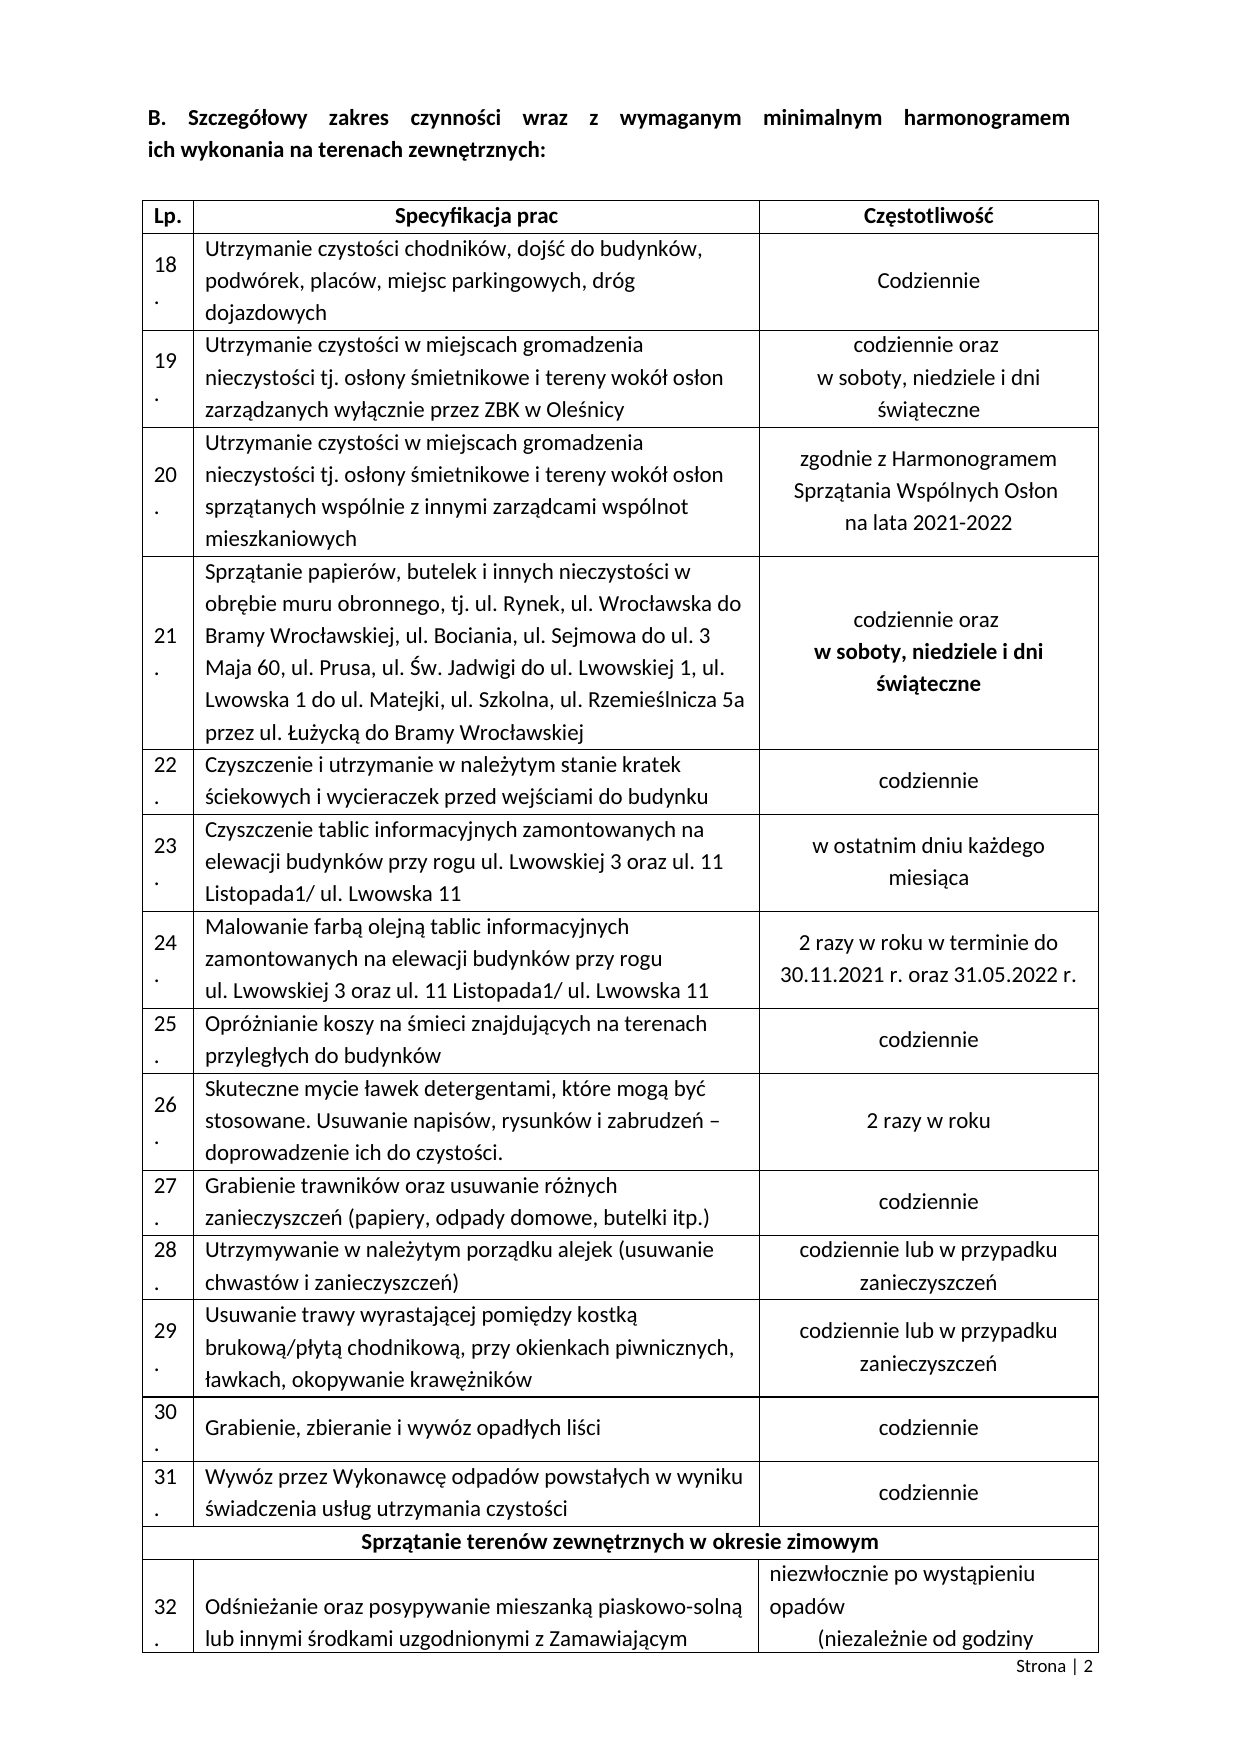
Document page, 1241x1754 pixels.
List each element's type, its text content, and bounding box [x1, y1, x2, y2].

table_cell 20. [143, 428, 193, 556]
table_cell 2 razy w roku [760, 1074, 1098, 1170]
table_cell codziennie [760, 750, 1098, 814]
table_header Częstotliwość [760, 201, 1098, 233]
table_cell codziennie lub w przypadku zanieczyszczeń [760, 1300, 1098, 1396]
table_cell Codziennie [760, 234, 1098, 329]
text B. Szczegółowy zakres czynności wraz z wymaganym minimalnym harmonogramem ich wykonania na terenach zewnętrznych: [148, 103, 1093, 164]
table_cell Grabienie, zbieranie i wywóz opadłych liści [194, 1398, 759, 1461]
table_cell Grabienie trawników oraz usuwanie różnych zanieczyszczeń (papiery, odpady domowe, butelki itp.) [194, 1171, 759, 1234]
table_cell 24. [143, 912, 193, 1008]
table_cell 23. [143, 815, 193, 911]
table_cell Skuteczne mycie ławek detergentami, które mogą być stosowane. Usuwanie napisów, rysunków i zabrudzeń – doprowadzenie ich do czystości. [194, 1074, 759, 1170]
table_cell codziennie [760, 1009, 1098, 1073]
table_cell 18. [143, 234, 193, 329]
table_cell 22. [143, 750, 193, 814]
table_cell 25. [143, 1009, 193, 1073]
table_cell Utrzymanie czystości w miejscach gromadzenia nieczystości tj. osłony śmietnikowe i tereny wokół osłon zarządzanych wyłącznie przez ZBK w Oleśnicy [194, 331, 759, 427]
table_cell codziennie [760, 1462, 1098, 1526]
table_header Specyfikacja prac [194, 201, 759, 233]
table_cell 29. [143, 1300, 193, 1396]
table_cell codziennie lub w przypadku zanieczyszczeń [760, 1236, 1098, 1299]
table_cell Sprzątanie papierów, butelek i innych nieczystości w obrębie muru obronnego, tj. ul. Rynek, ul. Wrocławska do Bramy Wrocławskiej, ul. Bociania, ul. Sejmowa do ul. 3 Maja 60, ul. Prusa, ul. Św. Jadwigi do ul. Lwowskiej 1, ul. Lwowska 1 do ul. Matejki, ul. Szkolna, ul. Rzemieślnicza 5a przez ul. Łużycką do Bramy Wrocławskiej [194, 557, 759, 749]
table_cell zgodnie z Harmonogramem Sprzątania Wspólnych Osłon na lata 2021-2022 [760, 428, 1098, 556]
table_cell 32. [143, 1560, 193, 1652]
table_cell Utrzymanie czystości w miejscach gromadzenia nieczystości tj. osłony śmietnikowe i tereny wokół osłon sprzątanych wspólnie z innymi zarządcami wspólnot mieszkaniowych [194, 428, 759, 556]
table_cell Malowanie farbą olejną tablic informacyjnych zamontowanych na elewacji budynków przy rogu ul. Lwowskiej 3 oraz ul. 11 Listopada1/ ul. Lwowska 11 [194, 912, 759, 1008]
table_header Lp. [143, 201, 193, 233]
table_cell codziennie [760, 1171, 1098, 1234]
table_cell 26. [143, 1074, 193, 1170]
table_cell Sprzątanie terenów zewnętrznych w okresie zimowym [143, 1527, 1098, 1558]
table_cell 31. [143, 1462, 193, 1526]
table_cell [194, 1560, 758, 1652]
table_cell codziennie oraz w soboty, niedziele i dni świąteczne [760, 557, 1098, 749]
table_cell Wywóz przez Wykonawcę odpadów powstałych w wyniku świadczenia usług utrzymania czystości [194, 1462, 759, 1526]
table_cell codziennie [760, 1398, 1098, 1461]
table_cell 19. [143, 331, 193, 427]
table_cell Utrzymanie czystości chodników, dojść do budynków, podwórek, placów, miejsc parkingowych, dróg dojazdowych [194, 234, 759, 329]
table_cell 30. [143, 1398, 193, 1461]
table_cell 21. [143, 557, 193, 749]
table_cell Czyszczenie tablic informacyjnych zamontowanych na elewacji budynków przy rogu ul. Lwowskiej 3 oraz ul. 11 Listopada1/ ul. Lwowska 11 [194, 815, 759, 911]
table_cell Czyszczenie i utrzymanie w należytym stanie kratek ściekowych i wycieraczek przed wejściami do budynku [194, 750, 759, 814]
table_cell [759, 1560, 1098, 1652]
table_cell 28. [143, 1236, 193, 1299]
table_cell Utrzymywanie w należytym porządku alejek (usuwanie chwastów i zanieczyszczeń) [194, 1236, 759, 1299]
table_cell codziennie oraz w soboty, niedziele i dni świąteczne [760, 331, 1098, 427]
table_cell Usuwanie trawy wyrastającej pomiędzy kostką brukową/płytą chodnikową, przy okienkach piwnicznych, ławkach, okopywanie krawężników [194, 1300, 759, 1396]
table_cell 27. [143, 1171, 193, 1234]
table_cell Opróżnianie koszy na śmieci znajdujących na terenach przyległych do budynków [194, 1009, 759, 1073]
table_cell w ostatnim dniu każdego miesiąca [760, 815, 1098, 911]
table_cell 2 razy w roku w terminie do 30.11.2021 r. oraz 31.05.2022 r. [760, 912, 1098, 1008]
